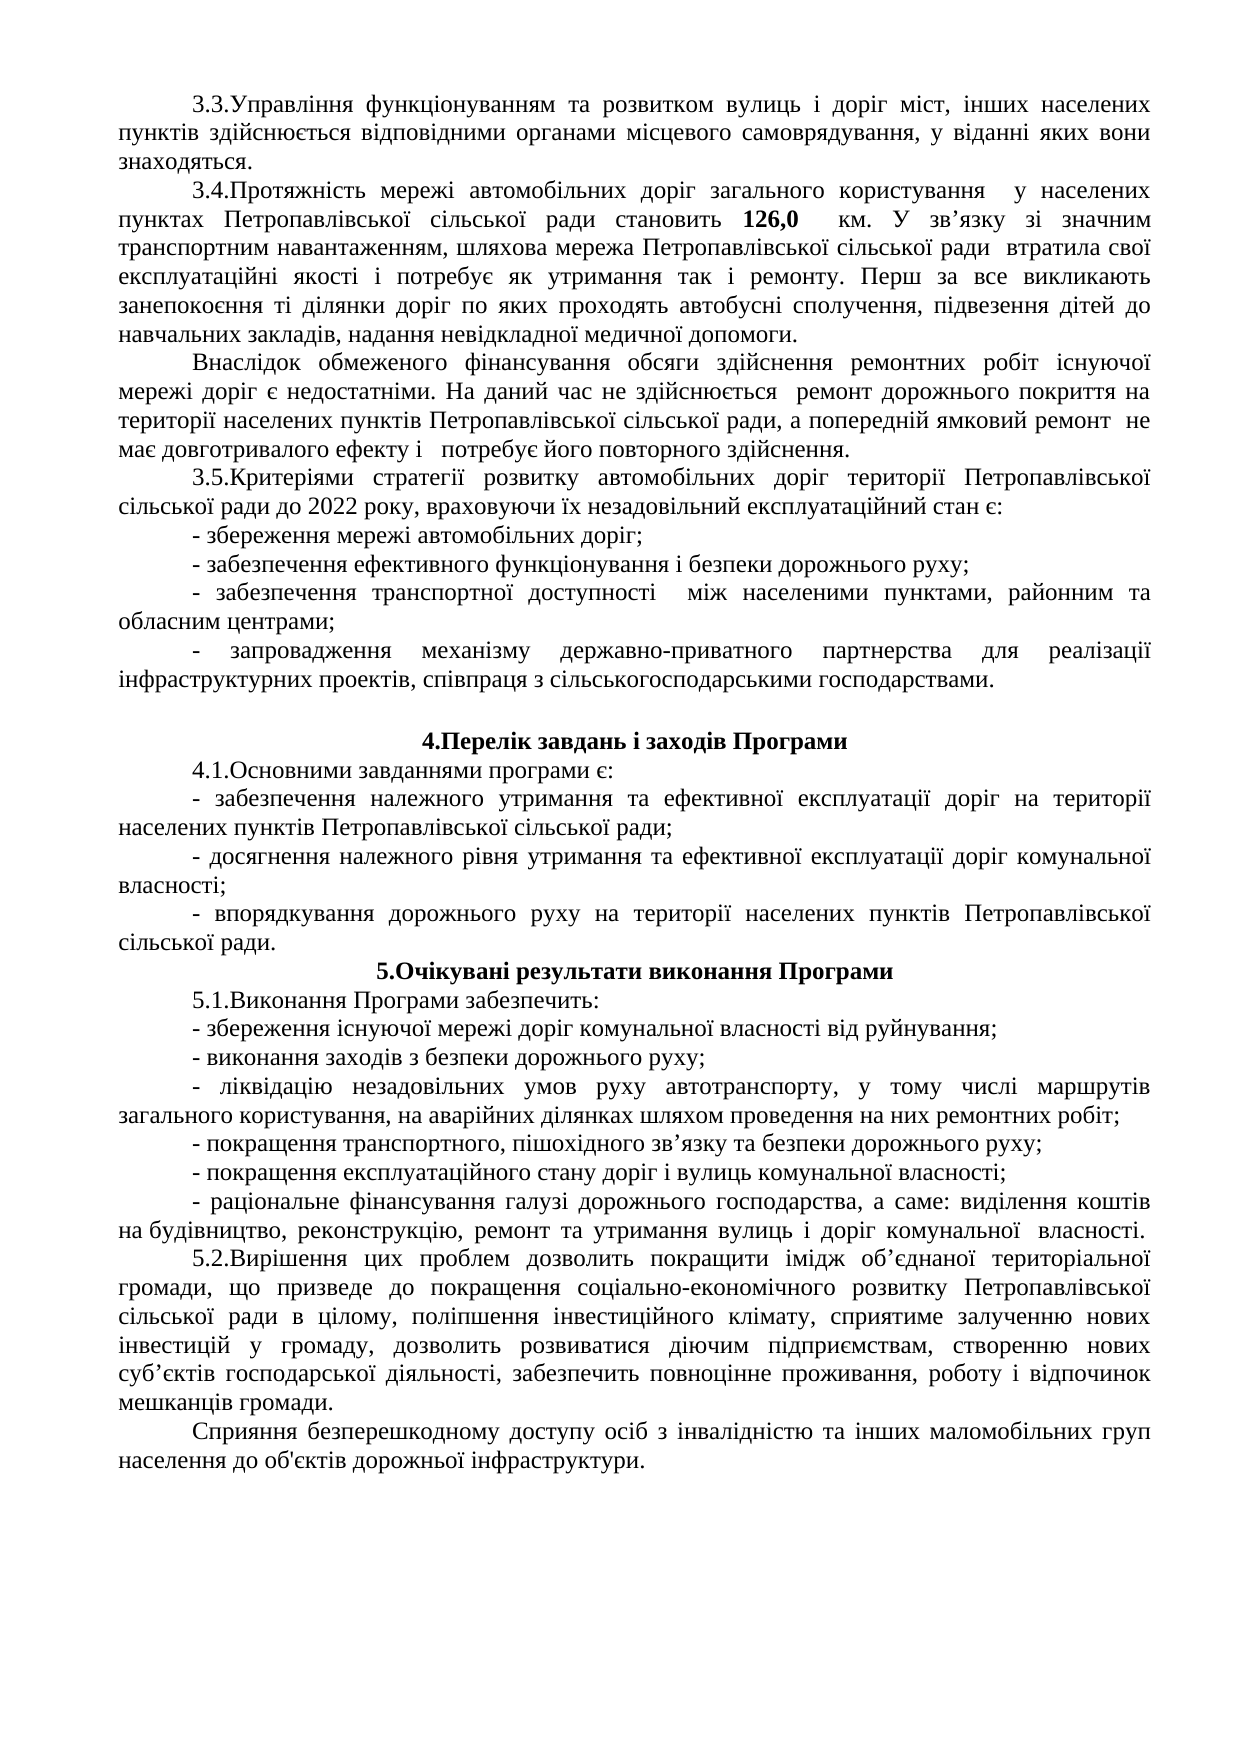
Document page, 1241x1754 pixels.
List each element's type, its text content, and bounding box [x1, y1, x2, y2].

text - забезпечення ефективного функціонування і безпеки дорожнього руху; [118, 549, 1152, 577]
text Внаслідок обмеженого фінансування обсяги здійснення ремонтних робіт існуючої мережі доріг є недостатніми. На даний час не здійснюється ремонт дорожнього покриття на території населених пунктів Петропавлівської сільської ради, а попередній ямковий ремонт не має довготривалого ефекту і потребує його повторного здійснення. [118, 347, 1152, 462]
text - ліквідацію незадовільних умов руху автотранспорту, у тому числі маршрутів загального користування, на аварійних ділянках шляхом проведення на них ремонтних робіт; [118, 1071, 1152, 1128]
text - запровадження механізму державно-приватного партнерства для реалізації інфраструктурних проектів, співпраця з сільськогосподарськими господарствами. [118, 635, 1152, 692]
text 4.1.Основними завданнями програми є: [118, 755, 1152, 783]
list - досягнення належного рівня утримання та ефективної експлуатації доріг комунальної власності; [118, 841, 1152, 898]
text 3.4.Протяжність мережі автомобільних доріг загального користування у населених пунктах Петропавлівської сільської ради становить 126,0 км. У зв’язку зі значним транспортним навантаженням, шляхова мережа Петропавлівської сільської ради втратила свої експлуатаційні якості і потребує як утримання так і ремонту. Перш за все викликають занепокоєння ті ділянки доріг по яких проходять автобусні сполучення, підвезення дітей до навчальних закладів, надання невідкладної медичної допомоги. [118, 175, 1152, 347]
list 5.Очікувані результати виконання Програми [118, 956, 1152, 985]
list - впорядкування дорожнього руху на території населених пунктів Петропавлівської сільської ради. [118, 898, 1152, 956]
text 3.3.Управління функціонуванням та розвитком вулиць і доріг міст, інших населених пунктів здійснюється відповідними органами місцевого самоврядування, у віданні яких вони знаходяться. [118, 89, 1152, 175]
text - виконання заходів з безпеки дорожнього руху; [118, 1042, 1152, 1071]
text - раціональне фінансування галузі дорожнього господарства, а саме: виділення коштів на будівництво, реконструкцію, ремонт та утримання вулиць і доріг комунальної власності. 5.2.Вирішення цих проблем дозволить покращити імідж об’єднаної територіальної громади, що призведе до покращення соціально-економічного розвитку Петропавлівської сільської ради в цілому, поліпшення інвестиційного клімату, сприятиме залученню нових інвестицій у громаду, дозволить розвиватися діючим підприємствам, створенню нових суб’єктів господарської діяльності, забезпечить повноцінне проживання, роботу і відпочинок мешканців громади. [118, 1186, 1152, 1416]
text 4.Перелік завдань і заходів Програми [118, 726, 1152, 755]
text - збереження існуючої мережі доріг комунальної власності від руйнування; [118, 1013, 1152, 1042]
text - покращення експлуатаційного стану доріг і вулиць комунальної власності; [118, 1157, 1152, 1186]
text - покращення транспортного, пішохідного зв’язку та безпеки дорожнього руху; [118, 1128, 1152, 1157]
text 3.5.Критеріями стратегії розвитку автомобільних доріг території Петропавлівської сільської ради до 2022 року, враховуючи їх незадовільний експлуатаційний стан є: [118, 462, 1152, 520]
text - збереження мережі автомобільних доріг; [118, 520, 1152, 549]
text Сприяння безперешкодному доступу осіб з інвалідністю та інших маломобільних груп населення до об'єктів дорожньої інфраструктури. [118, 1416, 1152, 1473]
list - забезпечення належного утримання та ефективної експлуатації доріг на території населених пунктів Петропавлівської сільської ради; [118, 783, 1152, 841]
text - забезпечення транспортної доступності між населеними пунктами, районним та обласним центрами; [118, 577, 1152, 635]
text 5.1.Виконання Програми забезпечить: [118, 985, 1152, 1013]
